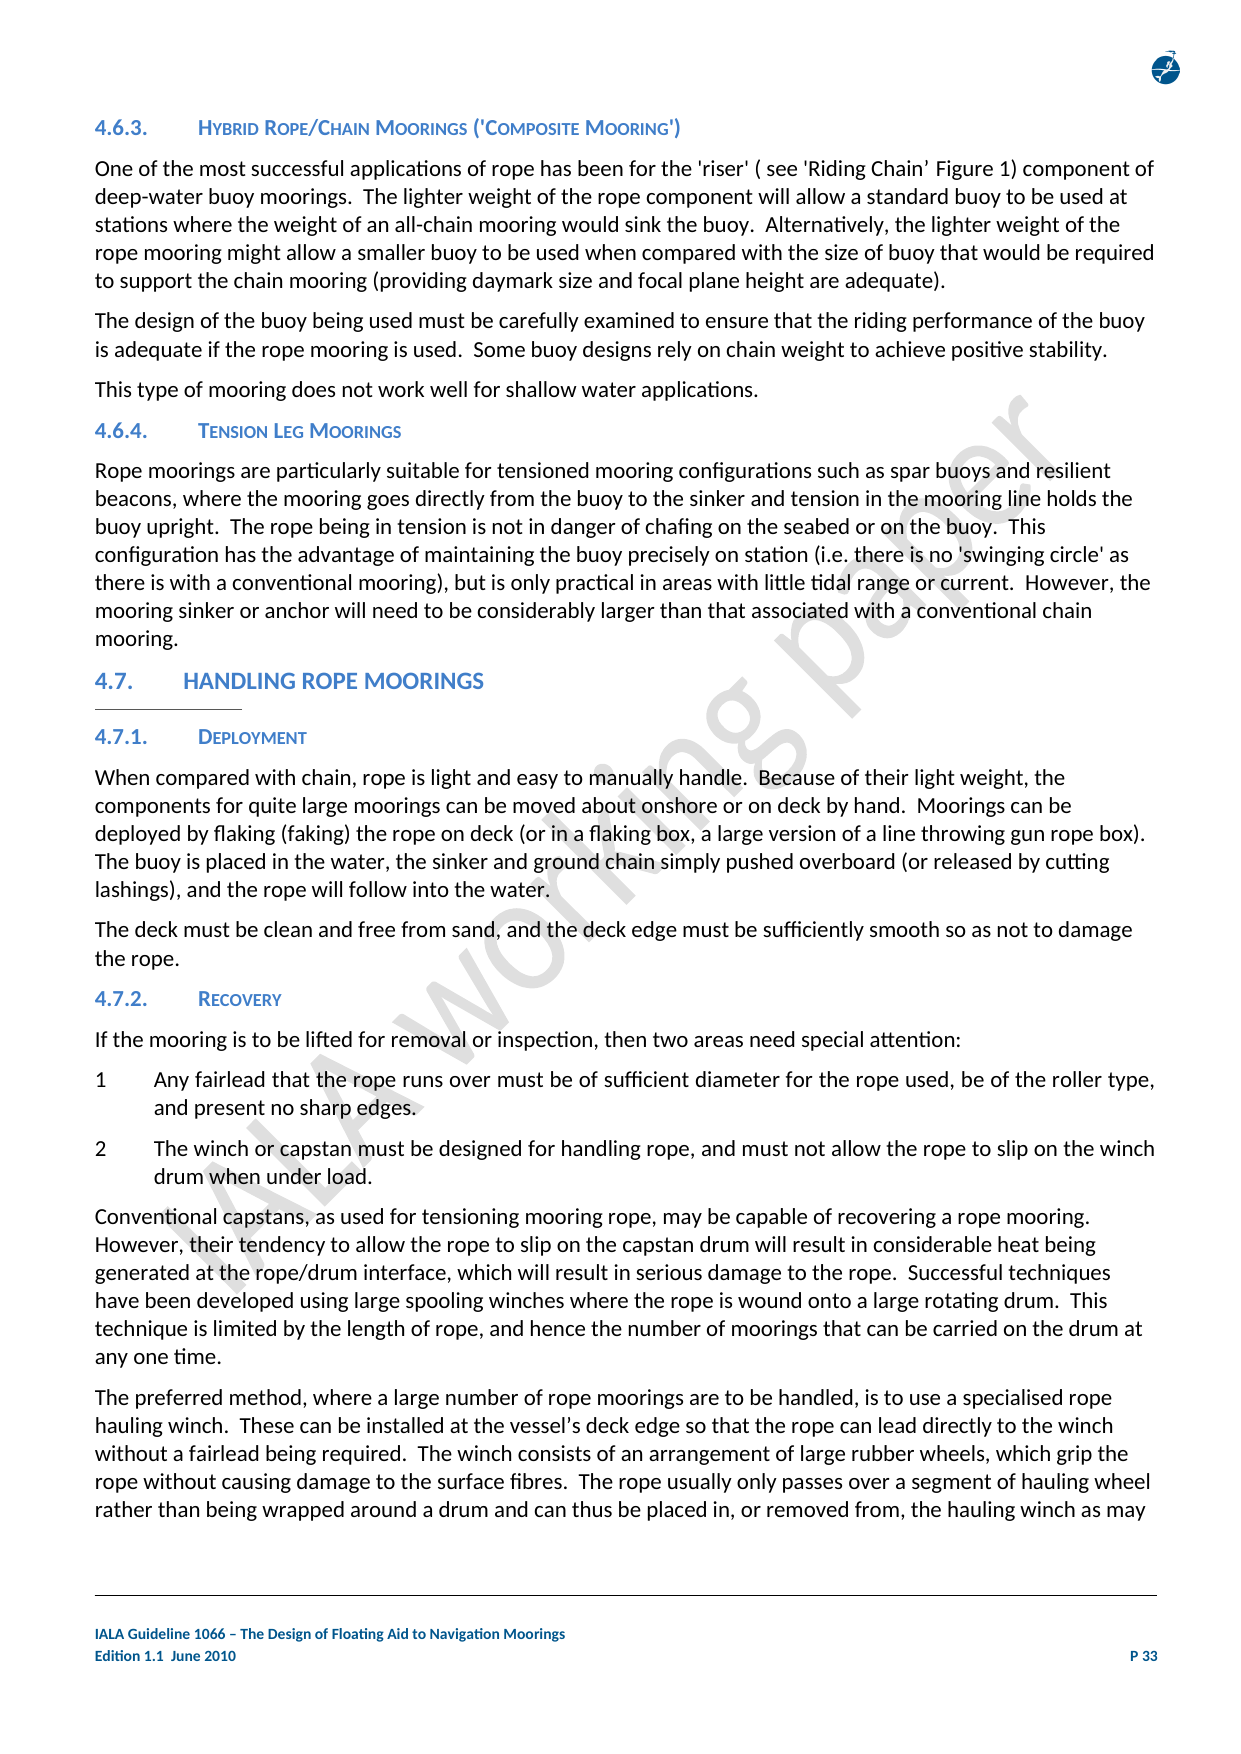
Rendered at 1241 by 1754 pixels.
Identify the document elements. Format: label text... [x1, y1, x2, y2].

list Any fairlead that the rope runs over must be of sufficient diameter for the rope used, be of the roller type, and present no sharp edges. [94, 1065, 1157, 1121]
picture [1120, 0, 1239, 119]
subtitle Hybrid Rope/Chain Moorings ('Composite Mooring') [94, 113, 1157, 142]
subtitle Deployment [94, 722, 1157, 751]
text Conventional capstans, as used for tensioning mooring rope, may be capable of recovering a rope mooring. However, their tendency to allow the rope to slip on the capstan drum will result in considerable heat being generated at the rope/drum interface, which will result in serious damage to the rope. Successful techniques have been developed using large spooling winches where the rope is wound onto a large rotating drum. This technique is limited by the length of rope, and hence the number of moorings that can be carried on the drum at any one time. [94, 1202, 1157, 1370]
subtitle Recovery [94, 984, 1157, 1012]
text When compared with chain, rope is light and easy to manually handle. Because of their light weight, the components for quite large moorings can be moved about onshore or on deck by hand. Moorings can be deployed by flaking (faking) the rope on deck (or in a flaking box, a large version of a line throwing gun rope box). The buoy is placed in the water, the sinker and ground chain simply pushed overboard (or released by cutting lashings), and the rope will follow into the water. [94, 763, 1157, 903]
text One of the most successful applications of rope has been for the 'riser' ( see 'Riding Chain’ Figure 1) component of deep-water buoy moorings. The lighter weight of the rope component will allow a standard buoy to be used at stations where the weight of an all-chain mooring would sink the buoy. Alternatively, the lighter weight of the rope mooring might allow a smaller buoy to be used when compared with the size of buoy that would be required to support the chain mooring (providing daymark size and focal plane height are adequate). [94, 154, 1157, 294]
text This type of mooring does not work well for shallow water applications. [94, 375, 1157, 403]
text The design of the buoy being used must be carefully examined to ensure that the riding performance of the buoy is adequate if the rope mooring is used. Some buoy designs rely on chain weight to achieve positive stability. [94, 307, 1157, 363]
subtitle Handling Rope Moorings [94, 665, 1157, 695]
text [94, 1383, 1157, 1523]
text The deck must be clean and free from sand, and the deck edge must be sufficiently smooth so as not to damage the rope. [94, 916, 1157, 972]
text If the mooring is to be lifted for removal or inspection, then two areas need special attention: [94, 1025, 1157, 1053]
text Rope moorings are particularly suitable for tensioned mooring configurations such as spar buoys and resilient beacons, where the mooring goes directly from the buoy to the sinker and tension in the mooring line holds the buoy upright. The rope being in tension is not in danger of chafing on the seabed or on the buoy. This configuration has the advantage of maintaining the buoy precisely on station (i.e. there is no 'swinging circle' as there is with a conventional mooring), but is only practical in areas with little tidal range or current. However, the mooring sinker or anchor will need to be considerably larger than that associated with a conventional chain mooring. [94, 456, 1157, 652]
subtitle Tension Leg Moorings [94, 416, 1157, 444]
list The winch or capstan must be designed for handling rope, and must not allow the rope to slip on the winch drum when under load. [94, 1134, 1157, 1190]
